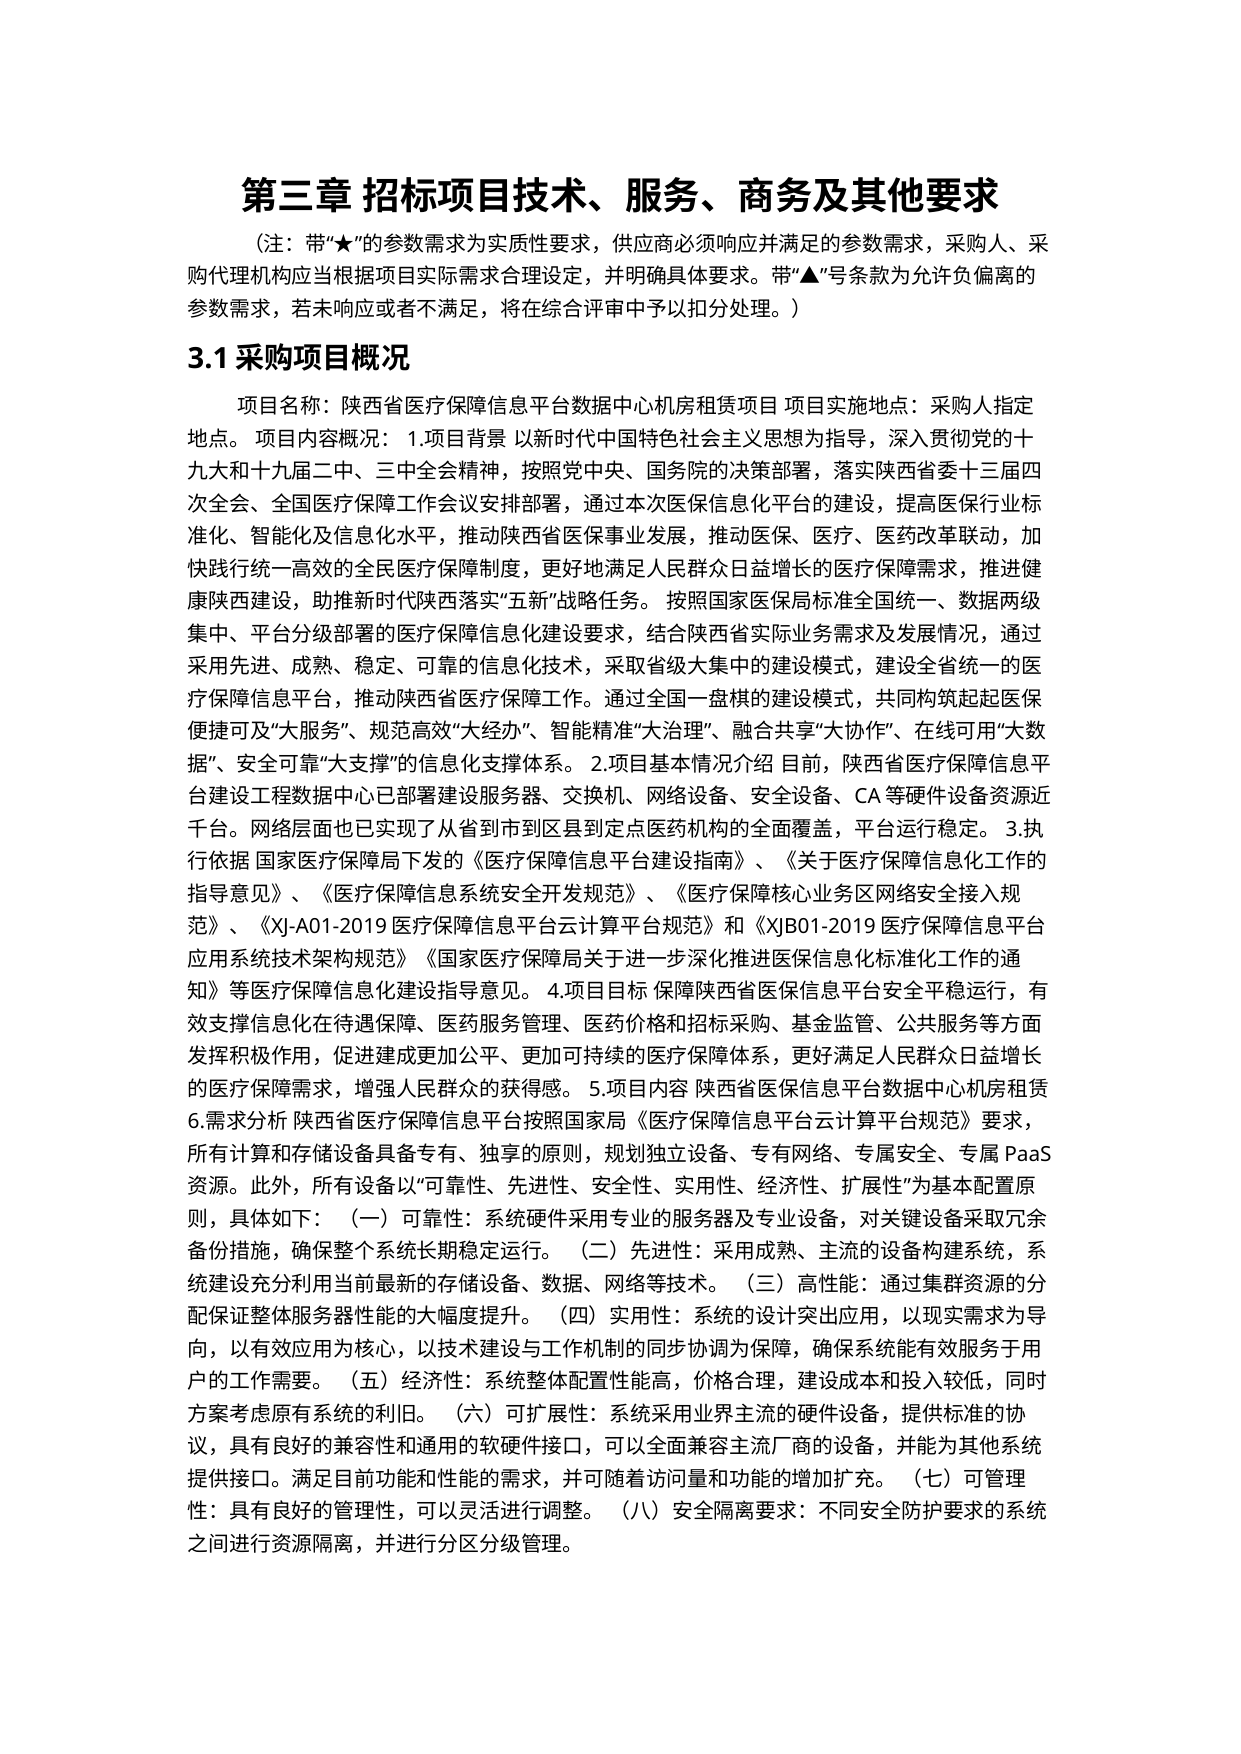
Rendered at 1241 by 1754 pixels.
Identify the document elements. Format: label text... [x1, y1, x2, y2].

text 3.1采购项目概况 [187, 324, 1053, 389]
text 第三章 招标项目技术、服务、商务及其他要求 [187, 162, 1053, 227]
text （注：带“★”的参数需求为实质性要求，供应商必须响应并满足的参数需求，采购人、采购代理机构应当根据项目实际需求合理设定，并明确具体要求。带“▲”号条款为允许负偏离的参数需求，若未响应或者不满足，将在综合评审中予以扣分处理。） [187, 227, 1053, 324]
text 项目名称：陕西省医疗保障信息平台数据中心机房租赁项目 项目实施地点：采购人指定地点。 项目内容概况： 1.项目背景 以新时代中国特色社会主义思想为指导，深入贯彻党的十九大和十九届二中、三中全会精神，按照党中央、国务院的决策部署，落实陕西省委十三届四次全会、全国医疗保障工作会议安排部署，通过本次医保信息化平台的建设，提高医保行业标准化、智能化及信息化水平，推动陕西省医保事业发展，推动医保、医疗、医药改革联动，加快践行统一高效的全民医疗保障制度，更好地满足人民群众日益增长的医疗保障需求，推进健康陕西建设，助推新时代陕西落实“五新”战略任务。 按照国家医保局标准全国统一、数据两级集中、平台分级部署的医疗保障信息化建设要求，结合陕西省实际业务需求及发展情况，通过采用先进、成熟、稳定、可靠的信息化技术，采取省级大集中的建设模式，建设全省统一的医疗保障信息平台，推动陕西省医疗保障工作。通过全国一盘棋的建设模式，共同构筑起起医保便捷可及“大服务”、规范高效“大经办”、智能精准“大治理”、融合共享“大协作”、在线可用“大数据”、安全可靠“大支撑”的信息化支撑体系。 2.项目基本情况介绍 目前，陕西省医疗保障信息平台建设工程数据中心已部署建设服务器、交换机、网络设备、安全设备、CA等硬件设备资源近千台。网络层面也已实现了从省到市到区县到定点医药机构的全面覆盖，平台运行稳定。 3.执行依据 国家医疗保障局下发的《医疗保障信息平台建设指南》、《关于医疗保障信息化工作的指导意见》、《医疗保障信息系统安全开发规范》、《医疗保障核心业务区网络安全接入规范》、《XJ-A01-2019医疗保障信息平台云计算平台规范》和《XJB01-2019医疗保障信息平台应用系统技术架构规范》《国家医疗保障局关于进一步深化推进医保信息化标准化工作的通知》等医疗保障信息化建设指导意见。 4.项目目标 保障陕西省医保信息平台安全平稳运行，有效支撑信息化在待遇保障、医药服务管理、医药价格和招标采购、基金监管、公共服务等方面发挥积极作用，促进建成更加公平、更加可持续的医疗保障体系，更好满足人民群众日益增长的医疗保障需求，增强人民群众的获得感。 5.项目内容 陕西省医保信息平台数据中心机房租赁 6.需求分析 陕西省医疗保障信息平台按照国家局《医疗保障信息平台云计算平台规范》要求，所有计算和存储设备具备专有、独享的原则，规划独立设备、专有网络、专属安全、专属PaaS资源。此外，所有设备以“可靠性、先进性、安全性、实用性、经济性、扩展性”为基本配置原则，具体如下： （一）可靠性：系统硬件采用专业的服务器及专业设备，对关键设备采取冗余备份措施，确保整个系统长期稳定运行。 （二）先进性：采用成熟、主流的设备构建系统，系统建设充分利用当前最新的存储设备、数据、网络等技术。 （三）高性能：通过集群资源的分配保证整体服务器性能的大幅度提升。 （四）实用性：系统的设计突出应用，以现实需求为导向，以有效应用为核心，以技术建设与工作机制的同步协调为保障，确保系统能有效服务于用户的工作需要。 （五）经济性：系统整体配置性能高，价格合理，建设成本和投入较低，同时方案考虑原有系统的利旧。 （六）可扩展性：系统采用业界主流的硬件设备，提供标准的协议，具有良好的兼容性和通用的软硬件接口，可以全面兼容主流厂商的设备，并能为其他系统提供接口。满足目前功能和性能的需求，并可随着访问量和功能的增加扩充。 （七）可管理性：具有良好的管理性，可以灵活进行调整。 （八）安全隔离要求：不同安全防护要求的系统之间进行资源隔离，并进行分区分级管理。 [187, 389, 1053, 1559]
